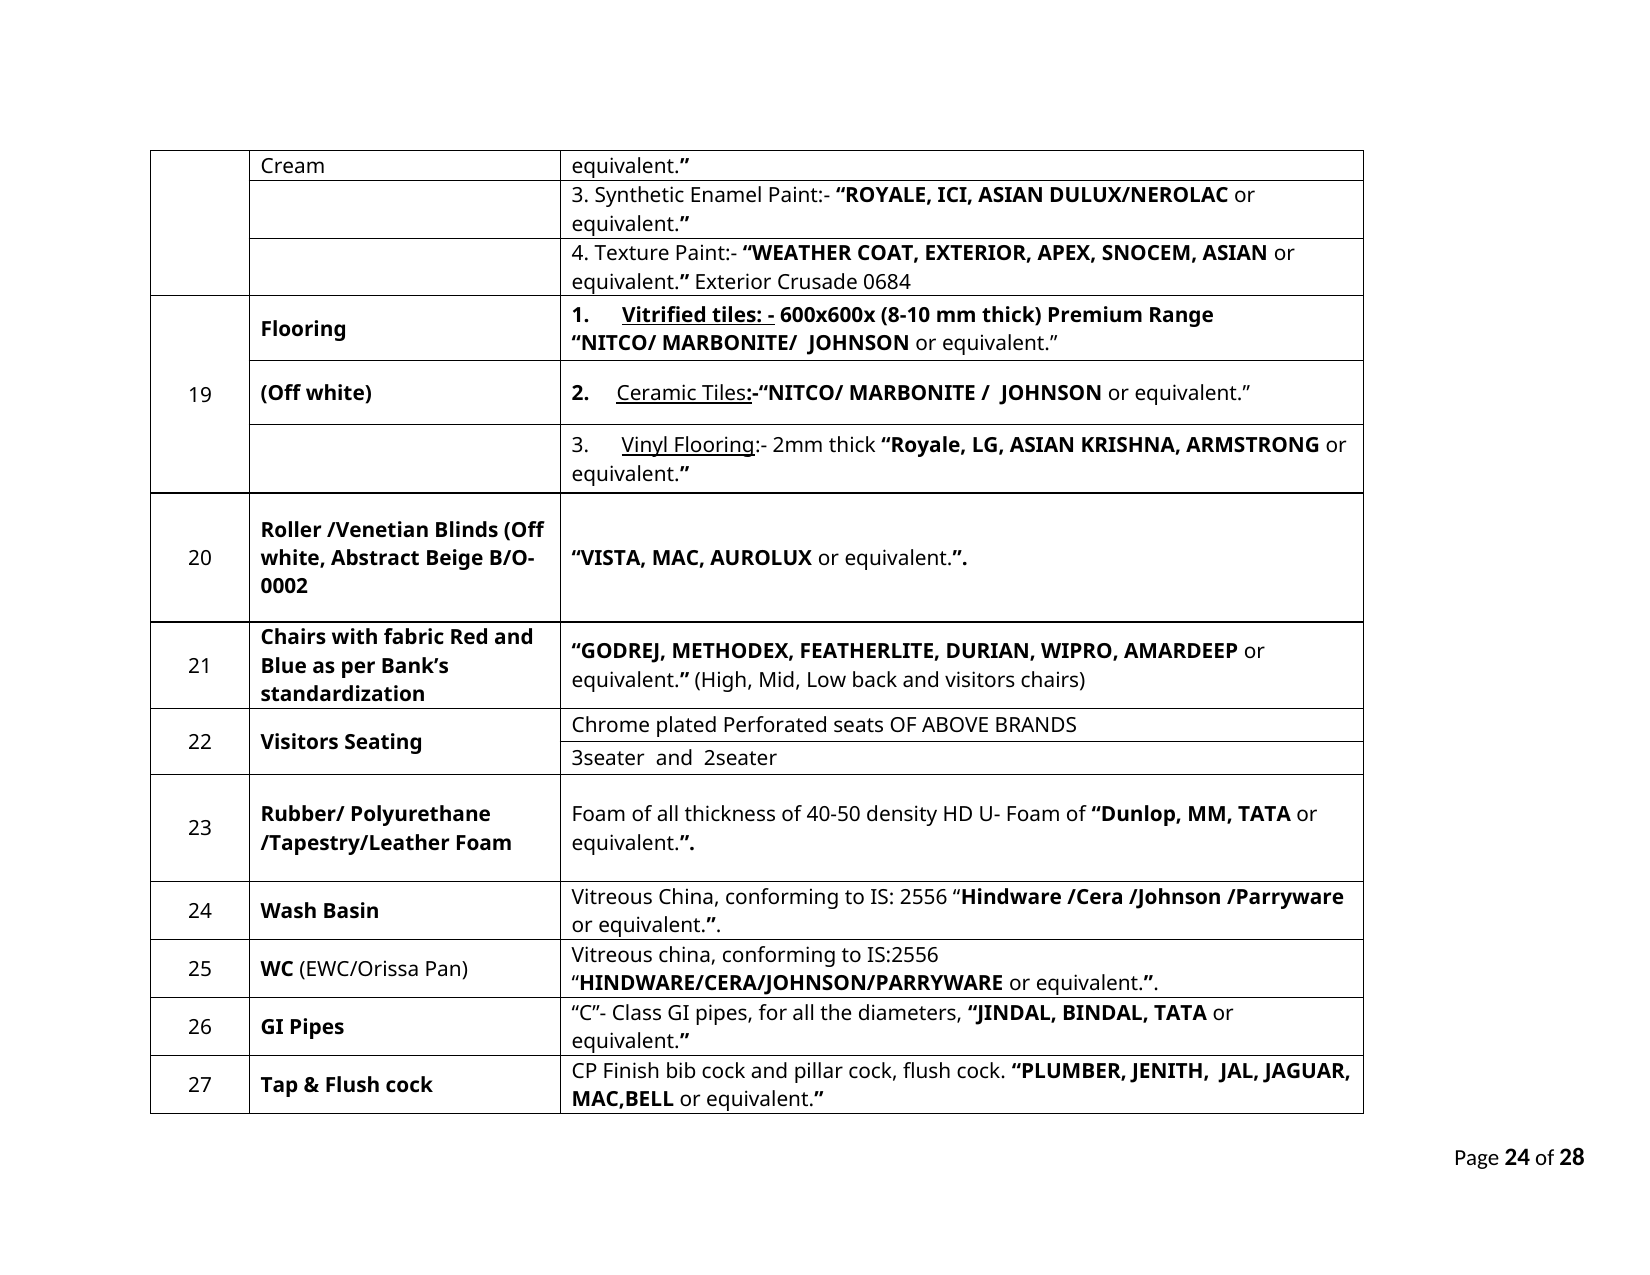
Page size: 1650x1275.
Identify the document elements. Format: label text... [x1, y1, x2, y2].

table_cell Wash Basin [250, 882, 560, 939]
table_cell 3. Vinyl Flooring:- 2mm thick “Royale, LG, ASIAN KRISHNA, ARMSTRONG or equivalent.” [561, 425, 1363, 492]
table_cell CP Finish bib cock and pillar cock, flush cock. “PLUMBER, JENITH, JAL, JAGUAR, MAC,BELL or equivalent.” [561, 1056, 1363, 1113]
table_cell Foam of all thickness of 40-50 density HD U- Foam of “Dunlop, MM, TATA or equivalent.”. [561, 775, 1363, 881]
table_cell Vitreous China, conforming to IS: 2556 “Hindware /Cera /Johnson /Parryware or equivalent.”. [561, 882, 1363, 939]
table_cell 25 [151, 940, 249, 997]
table_cell 19 [151, 296, 249, 492]
table_cell Flooring [250, 296, 560, 360]
table_cell Chairs with fabric Red and Blue as per Bank’s standardization [250, 623, 560, 708]
table_cell 22 [151, 709, 249, 773]
table_cell 1. Vitrified tiles: - 600x600x (8-10 mm thick) Premium Range “NITCO/ MARBONITE/ JOHNSON or equivalent.” [561, 296, 1363, 360]
table_cell Rubber/ Polyurethane /Tapestry/Leather Foam [250, 775, 560, 881]
table_cell 27 [151, 1056, 249, 1113]
table_cell 21 [151, 623, 249, 708]
table_cell Visitors Seating [250, 709, 560, 773]
table_cell Tap & Flush cock [250, 1056, 560, 1113]
table_cell 24 [151, 882, 249, 939]
table_cell 20 [151, 494, 249, 621]
table_cell 3seater and 2seater [561, 742, 1363, 773]
table_cell “C”- Class GI pipes, for all the diameters, “JINDAL, BINDAL, TATA or equivalent.” [561, 998, 1363, 1055]
table_cell “VISTA, MAC, AUROLUX or equivalent.”. [561, 494, 1363, 621]
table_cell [561, 151, 1363, 179]
table_cell (Off white) [250, 361, 560, 424]
table_cell 26 [151, 998, 249, 1055]
table_cell WC (EWC/Orissa Pan) [250, 940, 560, 997]
table_cell 2. Ceramic Tiles:-“NITCO/ MARBONITE / JOHNSON or equivalent.” [561, 361, 1363, 424]
table_cell Vitreous china, conforming to IS:2556 “HINDWARE/CERA/JOHNSON/PARRYWARE or equivalent.”. [561, 940, 1363, 997]
table_cell Roller /Venetian Blinds (Off white, Abstract Beige B/O-0002 [250, 494, 560, 621]
table_cell 23 [151, 775, 249, 881]
table_cell “GODREJ, METHODEX, FEATHERLITE, DURIAN, WIPRO, AMARDEEP or equivalent.” (High, Mid, Low back and visitors chairs) [561, 623, 1363, 708]
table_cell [250, 151, 560, 179]
table_cell [250, 181, 560, 237]
table_cell 4. Texture Paint:- “WEATHER COAT, EXTERIOR, APEX, SNOCEM, ASIAN or equivalent.” Exterior Crusade 0684 [561, 239, 1363, 295]
table_cell Chrome plated Perforated seats OF ABOVE BRANDS [561, 709, 1363, 741]
table_cell GI Pipes [250, 998, 560, 1055]
table_cell [250, 239, 560, 295]
table_cell 3. Synthetic Enamel Paint:- “ROYALE, ICI, ASIAN DULUX/NEROLAC or equivalent.” [561, 181, 1363, 237]
table_cell [250, 425, 560, 492]
